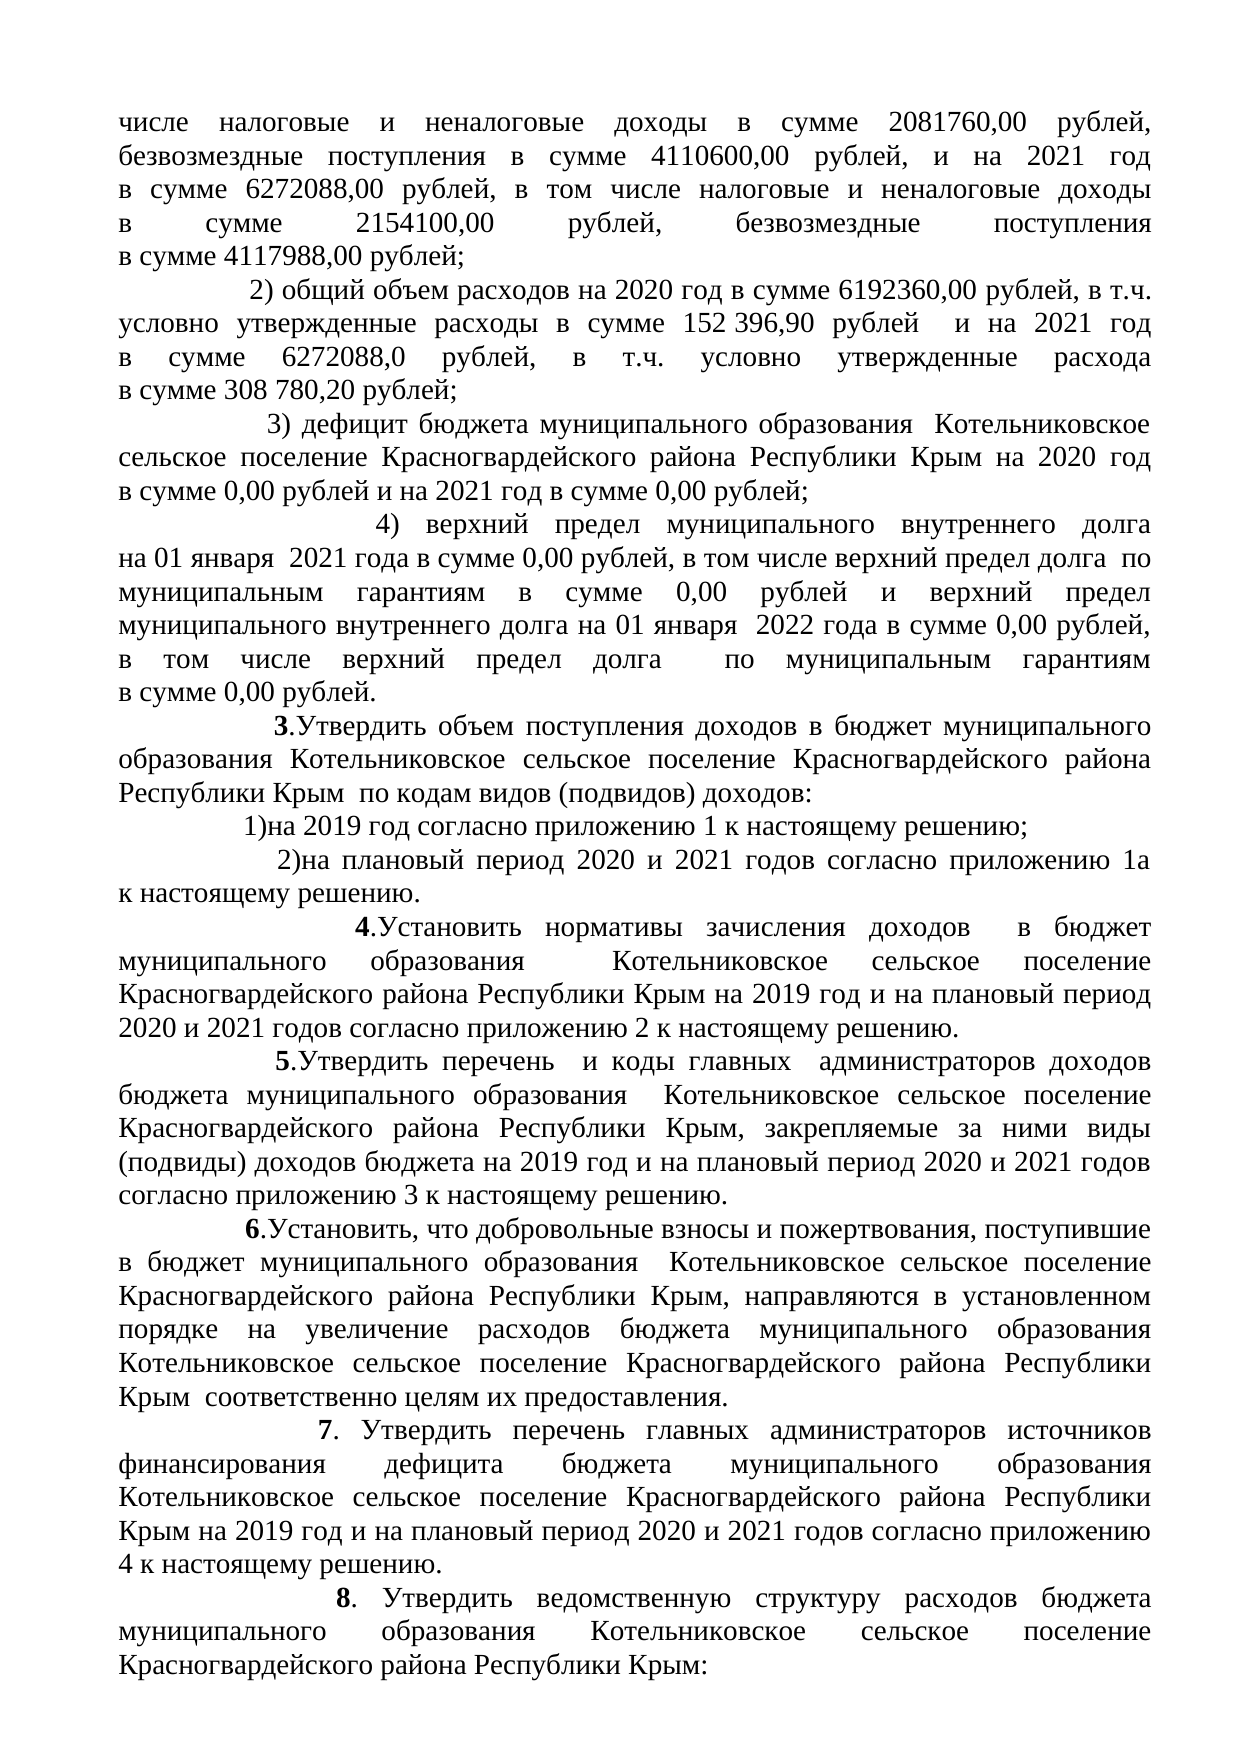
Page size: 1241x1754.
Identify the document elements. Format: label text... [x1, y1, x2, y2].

text 2)на плановый период 2020 и 2021 годов согласно приложению 1а к настоящему решению. [118, 842, 1152, 909]
text 4.Установить нормативы зачисления доходов в бюджет муниципального образования Котельниковское сельское поселение Красногвардейского района Республики Крым на 2019 год и на плановый период 2020 и 2021 годов согласно приложению 2 к настоящему решению. [118, 909, 1152, 1043]
text 4) верхний предел муниципального внутреннего долга на 01 января 2021 года в сумме 0,00 рублей, в том числе верхний предел долга по муниципальным гарантиям в сумме 0,00 рублей и верхний предел муниципального внутреннего долга на 01 января 2022 года в сумме 0,00 рублей, в том числе верхний предел долга по муниципальным гарантиям в сумме 0,00 рублей. [118, 507, 1152, 708]
text 6.Установить, что добровольные взносы и пожертвования, поступившие в бюджет муниципального образования Котельниковское сельское поселение Красногвардейского района Республики Крым, направляются в установленном порядке на увеличение расходов бюджета муниципального образования Котельниковское сельское поселение Красногвардейского района Республики Крым соответственно целям их предоставления. [118, 1211, 1152, 1412]
text 5.Утвердить перечень и коды главных администраторов доходов бюджета муниципального образования Котельниковское сельское поселение Красногвардейского района Республики Крым, закрепляемые за ними виды (подвиды) доходов бюджета на 2019 год и на плановый период 2020 и 2021 годов согласно приложению 3 к настоящему решению. [118, 1043, 1152, 1211]
text 7. Утвердить перечень главных администраторов источников финансирования дефицита бюджета муниципального образования Котельниковское сельское поселение Красногвардейского района Республики Крым на 2019 год и на плановый период 2020 и 2021 годов согласно приложению 4 к настоящему решению. [118, 1412, 1152, 1580]
text 3) дефицит бюджета муниципального образования Котельниковское сельское поселение Красногвардейского района Республики Крым на 2020 год в сумме 0,00 рублей и на 2021 год в сумме 0,00 рублей; [118, 406, 1152, 507]
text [118, 104, 1152, 272]
text 2) общий объем расходов на 2020 год в сумме 6192360,00 рублей, в т.ч. условно утвержденные расходы в сумме 152 396,90 рублей и на 2021 год в сумме 6272088,0 рублей, в т.ч. условно утвержденные расхода в сумме 308 780,20 рублей; [118, 272, 1152, 406]
text 8. Утвердить ведомственную структуру расходов бюджета муниципального образования Котельниковское сельское поселение Красногвардейского района Республики Крым: [118, 1580, 1152, 1681]
text 1)на 2019 год согласно приложению 1 к настоящему решению; [118, 808, 1152, 842]
text 3.Утвердить объем поступления доходов в бюджет муниципального образования Котельниковское сельское поселение Красногвардейского района Республики Крым по кодам видов (подвидов) доходов: [118, 708, 1152, 808]
